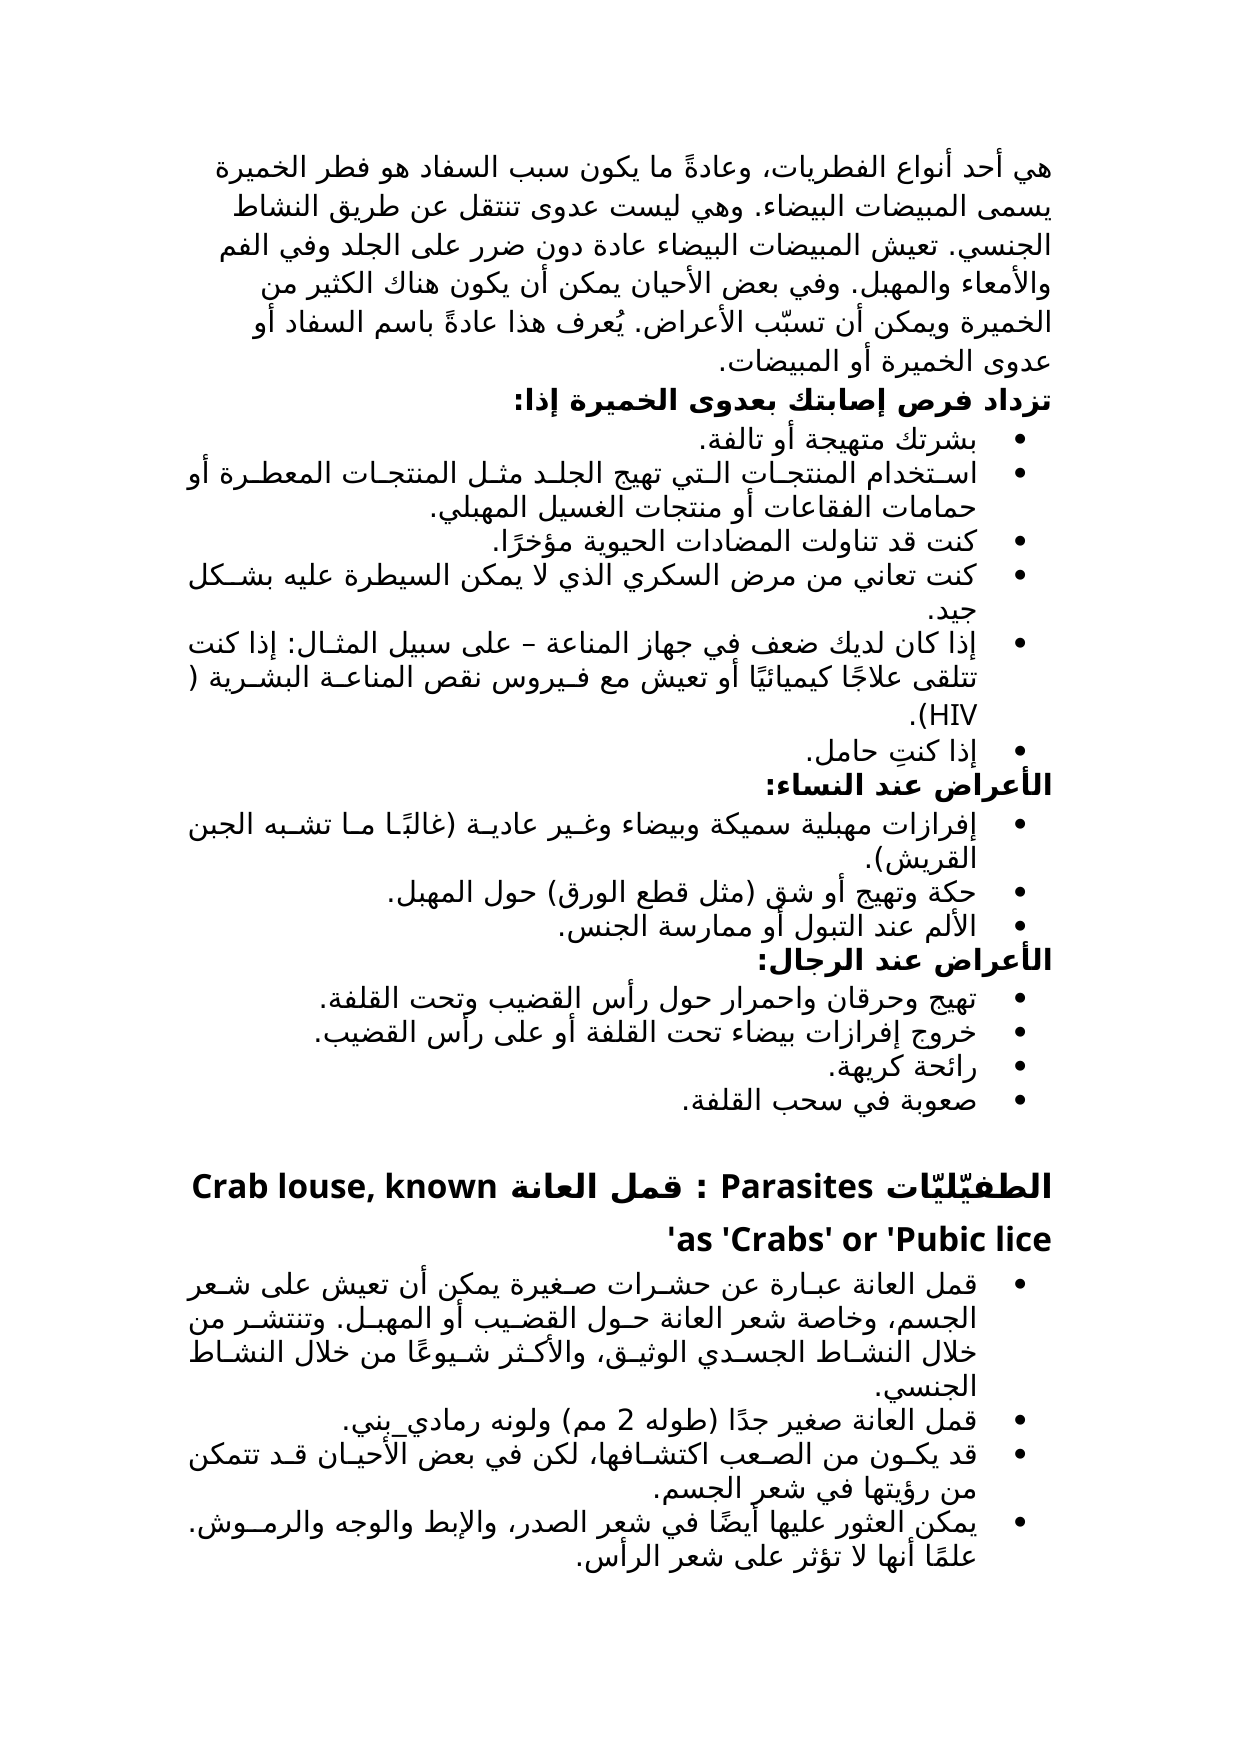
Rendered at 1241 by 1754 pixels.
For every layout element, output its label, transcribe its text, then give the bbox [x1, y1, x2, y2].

list إفرازات مهبلية سميكة وبيضاء وغير عادية (غالبًا ما تشبه الجبن القريش). [187, 807, 1015, 875]
text هي أحد أنواع الفطريات، وعادةً ما يكون سبب السفاد هو فطر الخميرة يسمى المبيضات البيضاء. وهي ليست عدوى تنتقل عن طريق النشاط الجنسي. تعيش المبيضات البيضاء عادة دون ضرر على الجلد وفي الفم والأمعاء والمهبل. وفي بعض الأحيان يمكن أن يكون هناك الكثير من الخميرة ويمكن أن تسبّب الأعراض. يُعرف هذا عادةً باسم السفاد أو عدوى الخميرة أو المبيضات. [187, 150, 1053, 379]
text الأعراض عند النساء: [187, 768, 1053, 802]
text تزداد فرص إصابتك بعدوى الخميرة إذا: [187, 384, 1053, 418]
list إذا كان لديك ضعف في جهاز المناعة – على سبيل المثال: إذا كنت تتلقى علاجًا كيميائيًا أو تعيش مع فيروس نقص المناعة البشرية (HIV). [187, 626, 1015, 734]
list يمكن العثور عليها أيضًا في شعر الصدر، والإبط والوجه والرموش. علمًا أنها لا تؤثر على شعر الرأس. [187, 1505, 1015, 1573]
list قمل العانة صغير جدًا (طوله 2 مم) ولونه رمادي_بني. [187, 1403, 1015, 1437]
list إذا كنتِ حامل. [187, 734, 1015, 768]
list قمل العانة عبارة عن حشرات صغيرة يمكن أن تعيش على شعر الجسم، وخاصة شعر العانة حول القضيب أو المهبل. وتنتشر من خلال النشاط الجسدي الوثيق، والأكثر شيوعًا من خلال النشاط الجنسي. [187, 1268, 1015, 1403]
text الأعراض عند الرجال: [187, 943, 1053, 977]
list الألم عند التبول أو ممارسة الجنس. [187, 909, 1015, 943]
list خروج إفرازات بيضاء تحت القلفة أو على رأس القضيب. [187, 1016, 1015, 1050]
list رائحة كريهة. [187, 1050, 1015, 1084]
list كنت تعاني من مرض السكري الذي لا يمكن السيطرة عليه بشكل جيد. [187, 558, 1015, 626]
list بشرتك متهيجة أو تالفة. [187, 423, 1015, 457]
text الطفيّليّات Parasites : قمل العانة Crab louse, known as 'Crabs' or 'Pubic lice' [187, 1163, 1053, 1261]
list قد يكون من الصعب اكتشافها، لكن في بعض الأحيان قد تتمكن من رؤيتها في شعر الجسم. [187, 1437, 1015, 1505]
list استخدام المنتجات التي تهيج الجلد مثل المنتجات المعطرة أو حمامات الفقاعات أو منتجات الغسيل المهبلي. [187, 457, 1015, 524]
list كنت قد تناولت المضادات الحيوية مؤخرًا. [187, 524, 1015, 558]
list صعوبة في سحب القلفة. [187, 1084, 1015, 1118]
list حكة وتهيج أو شق (مثل قطع الورق) حول المهبل. [187, 875, 1015, 909]
list تهيج وحرقان واحمرار حول رأس القضيب وتحت القلفة. [187, 982, 1015, 1016]
